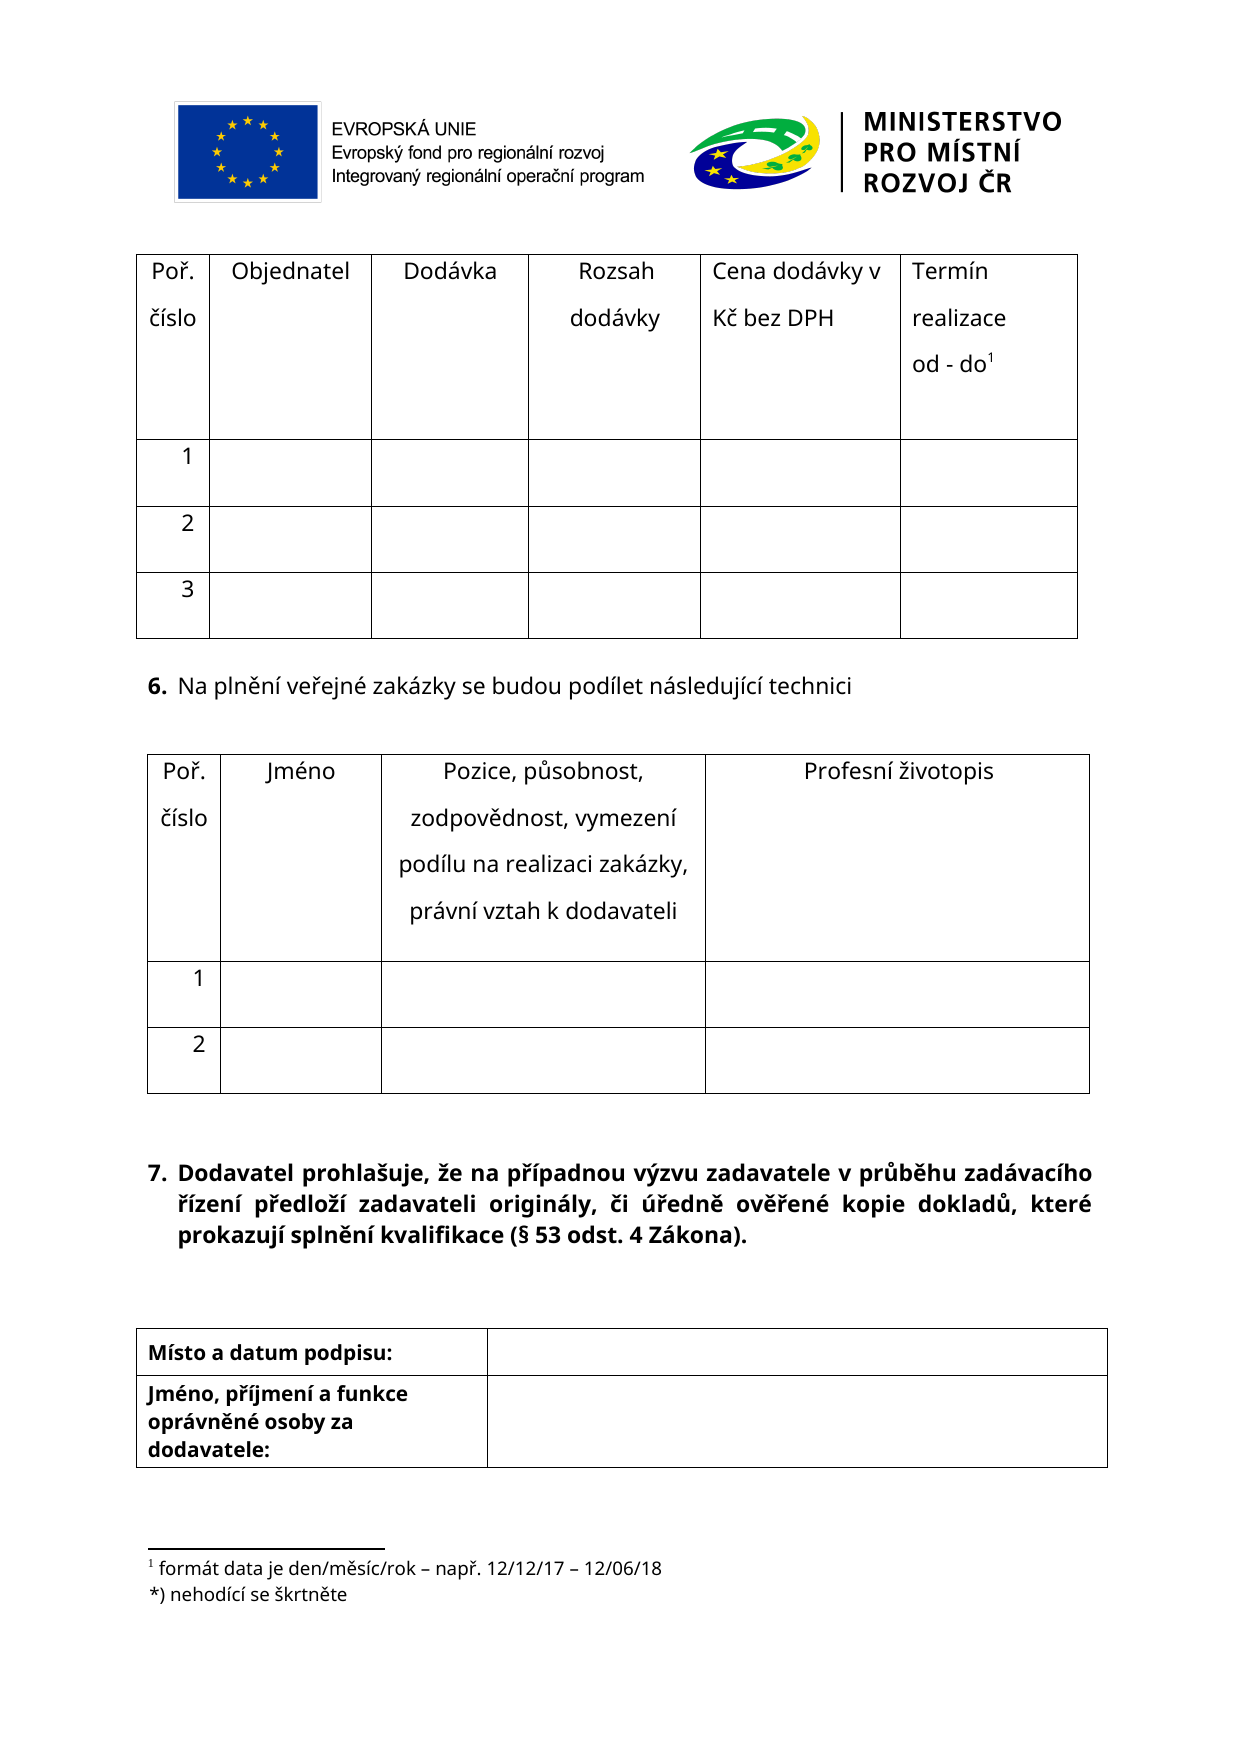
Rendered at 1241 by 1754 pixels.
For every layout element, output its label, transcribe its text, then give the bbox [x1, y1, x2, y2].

table_cell [221, 1028, 381, 1093]
table_cell [706, 1028, 1089, 1093]
table_header Poř. číslo [148, 755, 220, 961]
table_cell [701, 440, 900, 506]
table_header Pozice, působnost, zodpovědnost, vymezení podílu na realizaci zakázky, právní vztah k dodavateli [382, 755, 705, 961]
table_header [488, 1329, 1107, 1375]
list Na plnění veřejné zakázky se budou podílet následující technici [148, 670, 1093, 702]
table_header Cena dodávky v Kč bez DPH [701, 255, 900, 439]
table_header Jméno [221, 755, 381, 961]
table_cell [372, 440, 528, 506]
table_cell [901, 507, 1077, 572]
table_header Místo a datum podpisu: [137, 1329, 487, 1375]
table_cell 3 [137, 573, 209, 638]
table_cell [701, 507, 900, 572]
table_header Dodávka [372, 255, 528, 439]
picture [147, 73, 1092, 230]
table_header Objednatel [210, 255, 371, 439]
table_header Poř. číslo [137, 255, 209, 439]
table_header Profesní životopis [706, 755, 1089, 961]
table_header Termín realizace od - do [901, 255, 1077, 439]
table_cell Jméno, příjmení a funkce oprávněné osoby za dodavatele: [137, 1376, 487, 1467]
table_cell [706, 962, 1089, 1027]
table_cell 2 [137, 507, 209, 572]
table_cell [529, 573, 700, 638]
table_cell 1 [137, 440, 209, 506]
table_header Rozsah dodávky [529, 255, 700, 439]
table_cell [372, 507, 528, 572]
table_cell [221, 962, 381, 1027]
table_cell [529, 440, 700, 506]
table_cell [210, 440, 371, 506]
table_cell [382, 1028, 705, 1093]
table_cell [382, 962, 705, 1027]
list Dodavatel prohlašuje, že na případnou výzvu zadavatele v průběhu zadávacího řízení předloží zadavateli originály, či úředně ověřené kopie dokladů, které prokazují splnění kvalifikace (§ 53 odst. 4 Zákona). [148, 1157, 1093, 1250]
table_cell 2 [148, 1028, 220, 1093]
table_cell [701, 573, 900, 638]
table_cell [372, 573, 528, 638]
table_cell [901, 440, 1077, 506]
table_cell [210, 507, 371, 572]
table_cell [529, 507, 700, 572]
table_cell [488, 1376, 1107, 1467]
table_cell 1 [148, 962, 220, 1027]
table_cell [210, 573, 371, 638]
table_cell [901, 573, 1077, 638]
